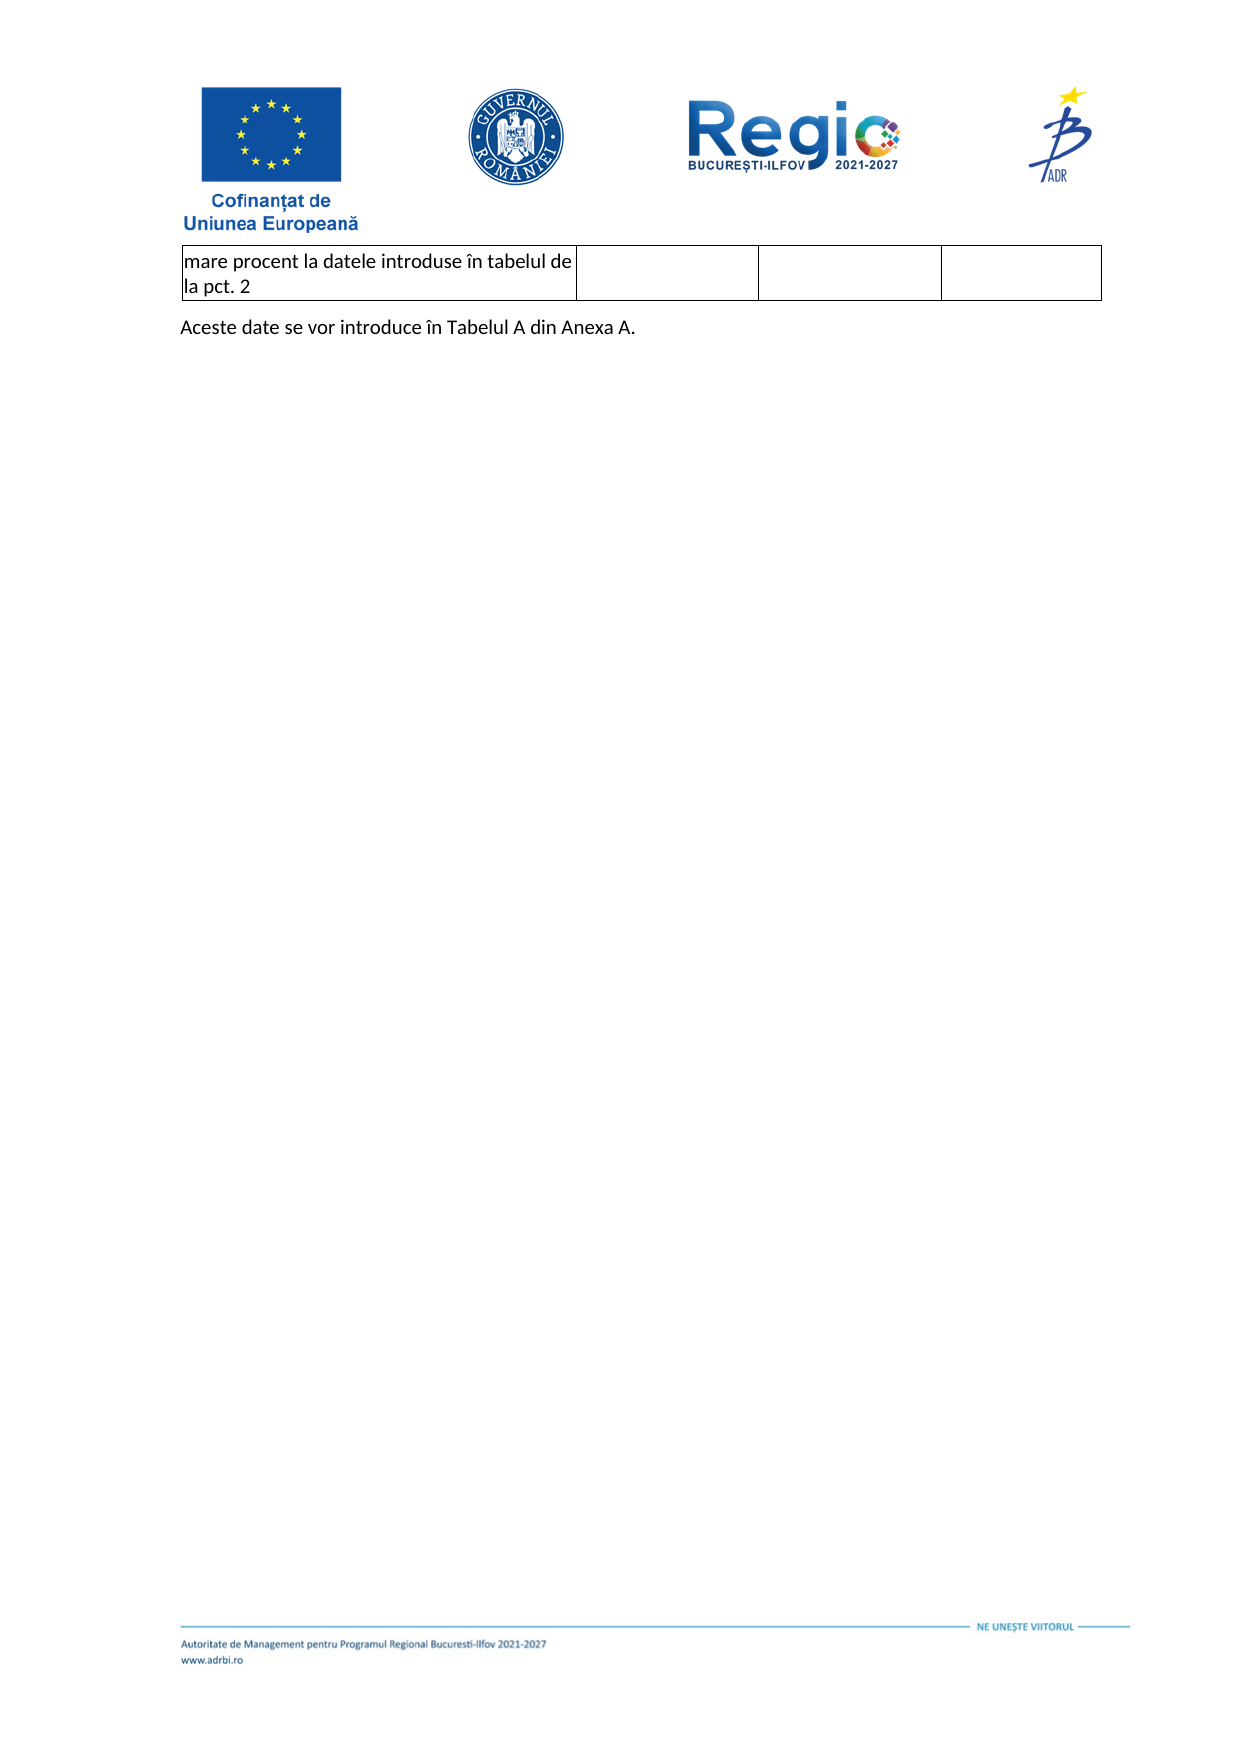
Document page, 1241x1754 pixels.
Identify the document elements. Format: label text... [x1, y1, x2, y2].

table_cell [577, 246, 758, 300]
table_cell [942, 246, 1101, 300]
table_cell Valoare rezultată în urma aplicării celui mai mare procent la datele introduse în tabelul de la pct. 2 [183, 246, 576, 300]
picture [180, 1618, 1131, 1668]
picture [180, 86, 1093, 233]
text Aceste date se vor introduce în Tabelul A din Anexa A. [180, 314, 1093, 339]
table_cell [759, 246, 941, 300]
